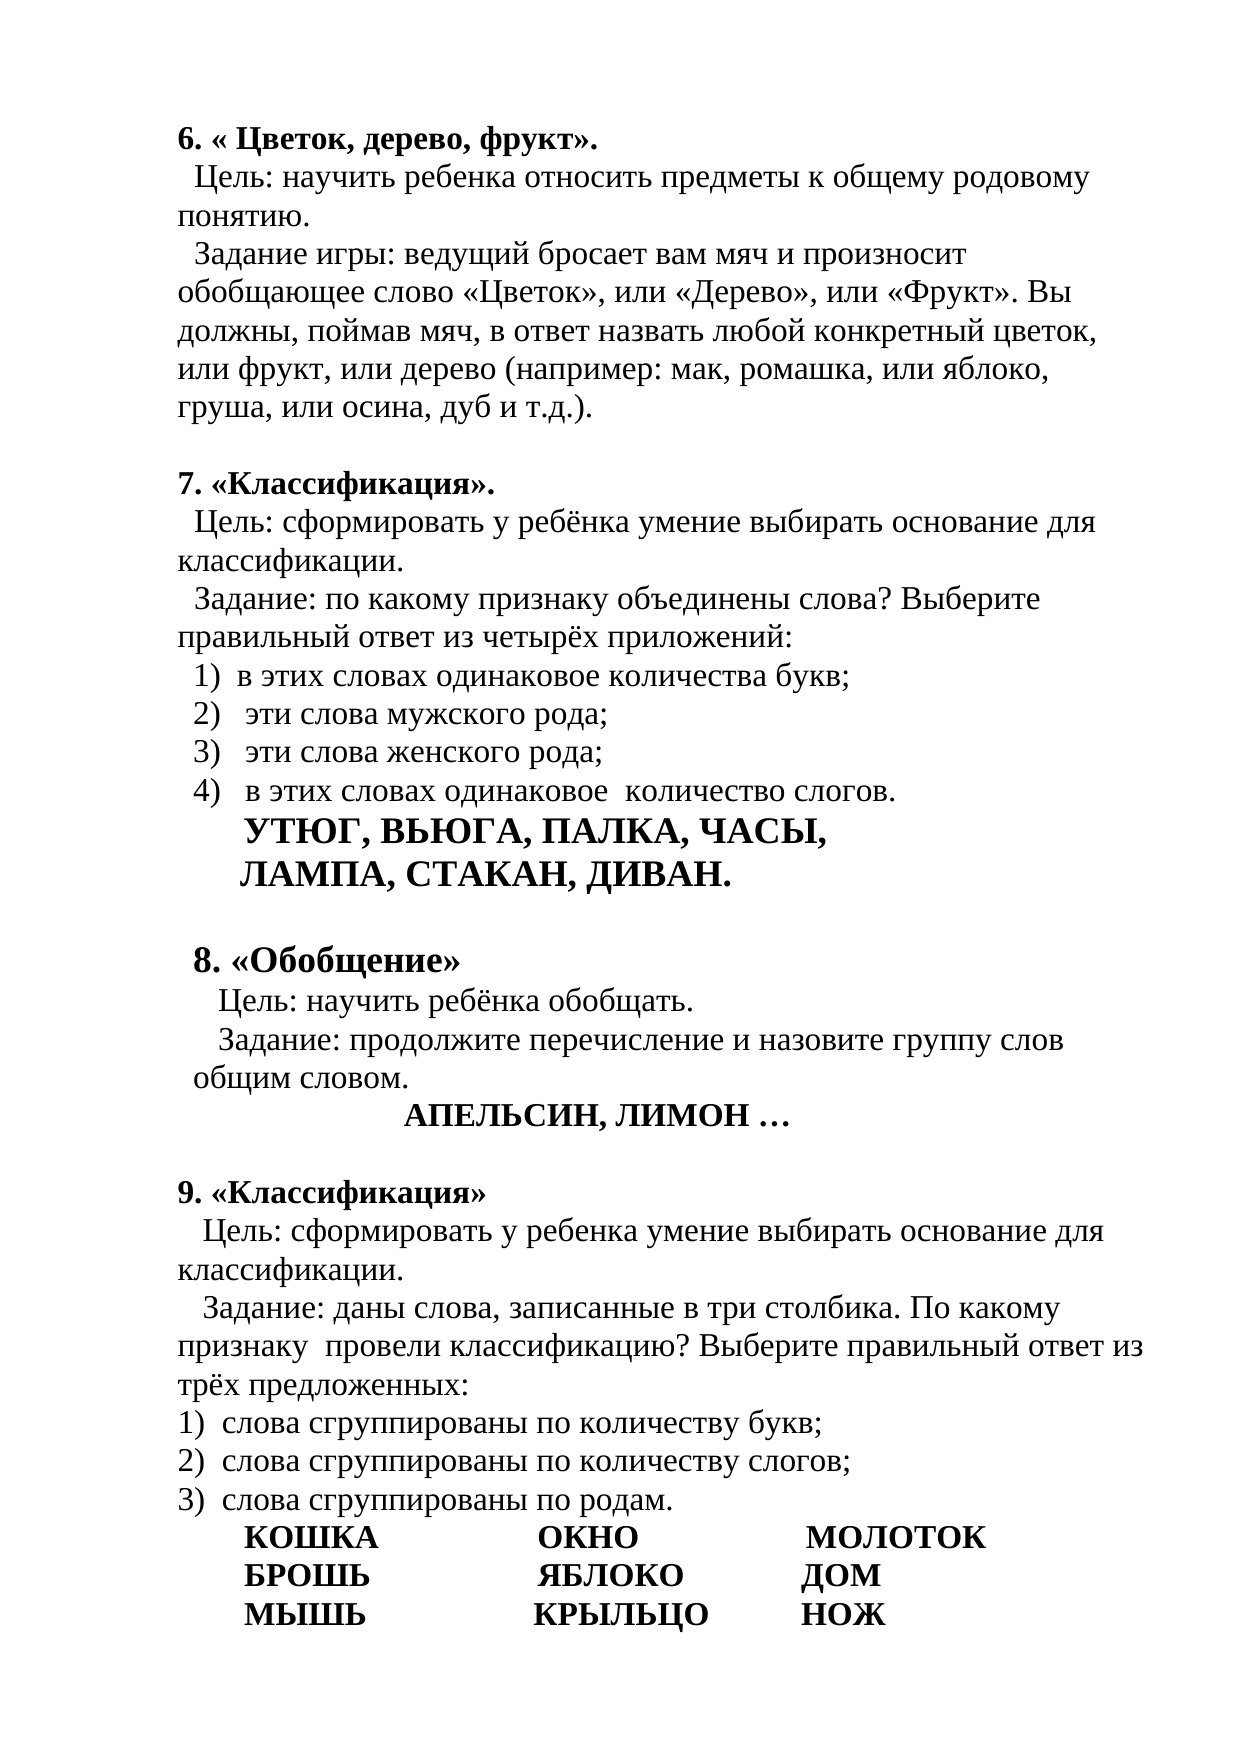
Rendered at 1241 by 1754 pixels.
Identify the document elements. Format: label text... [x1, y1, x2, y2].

text Цель: сформировать у ребёнка умение выбирать основание для классификации. [177, 501, 1152, 578]
list эти слова женского рода; [193, 731, 1152, 770]
list в этих словах одинаковое количества букв; [193, 655, 1152, 693]
text Задание игры: ведущий бросает вам мяч и произносит обобщающее слово «Цветок», или «Дерево», или «Фрукт». Вы должны, поймав мяч, в ответ назвать любой конкретный цветок, или фрукт, или дерево (например: мак, ромашка, или яблоко, груша, или осина, дуб и т.д.). [177, 233, 1152, 425]
text Цель: научить ребенка относить предметы к общему родовому понятию. [177, 156, 1152, 233]
text 7. «Классификация». [177, 463, 1152, 501]
text 9. «Классификация» [177, 1172, 1152, 1211]
text БРОШЬ ЯБЛОКО ДОМ [177, 1556, 1152, 1594]
text КОШКА ОКНО МОЛОТОК [177, 1517, 1152, 1556]
text 2) слова сгруппированы по количеству слогов; [177, 1441, 1152, 1479]
text ЛАМПА, СТАКАН, ДИВАН. [193, 851, 1152, 894]
text УТЮГ, ВЬЮГА, ПАЛКА, ЧАСЫ, [193, 808, 1152, 851]
text Задание: по какому признаку объединены слова? Выберите правильный ответ из четырёх приложений: [177, 578, 1152, 655]
text Задание: продолжите перечисление и назовите группу слов общим словом. [193, 1019, 1152, 1096]
text 8. «Обобщение» [193, 937, 1152, 981]
text Задание: даны слова, записанные в три столбика. По какому признаку провели классификацию? Выберите правильный ответ из трёх предложенных: [177, 1287, 1152, 1402]
text Цель: научить ребёнка обобщать. [193, 981, 1152, 1019]
text Цель: сформировать у ребенка умение выбирать основание для классификации. [177, 1211, 1152, 1287]
list эти слова мужского рода; [193, 693, 1152, 731]
text АПЕЛЬСИН, ЛИМОН … [193, 1096, 1152, 1134]
list в этих словах одинаковое количество слогов. [193, 770, 1152, 808]
text 3) слова сгруппированы по родам. [177, 1479, 1152, 1517]
text 6. « Цветок, дерево, фрукт». [177, 118, 1152, 156]
text МЫШЬ КРЫЛЬЦО НОЖ [177, 1594, 1152, 1632]
text 1) слова сгруппированы по количеству букв; [177, 1402, 1152, 1441]
